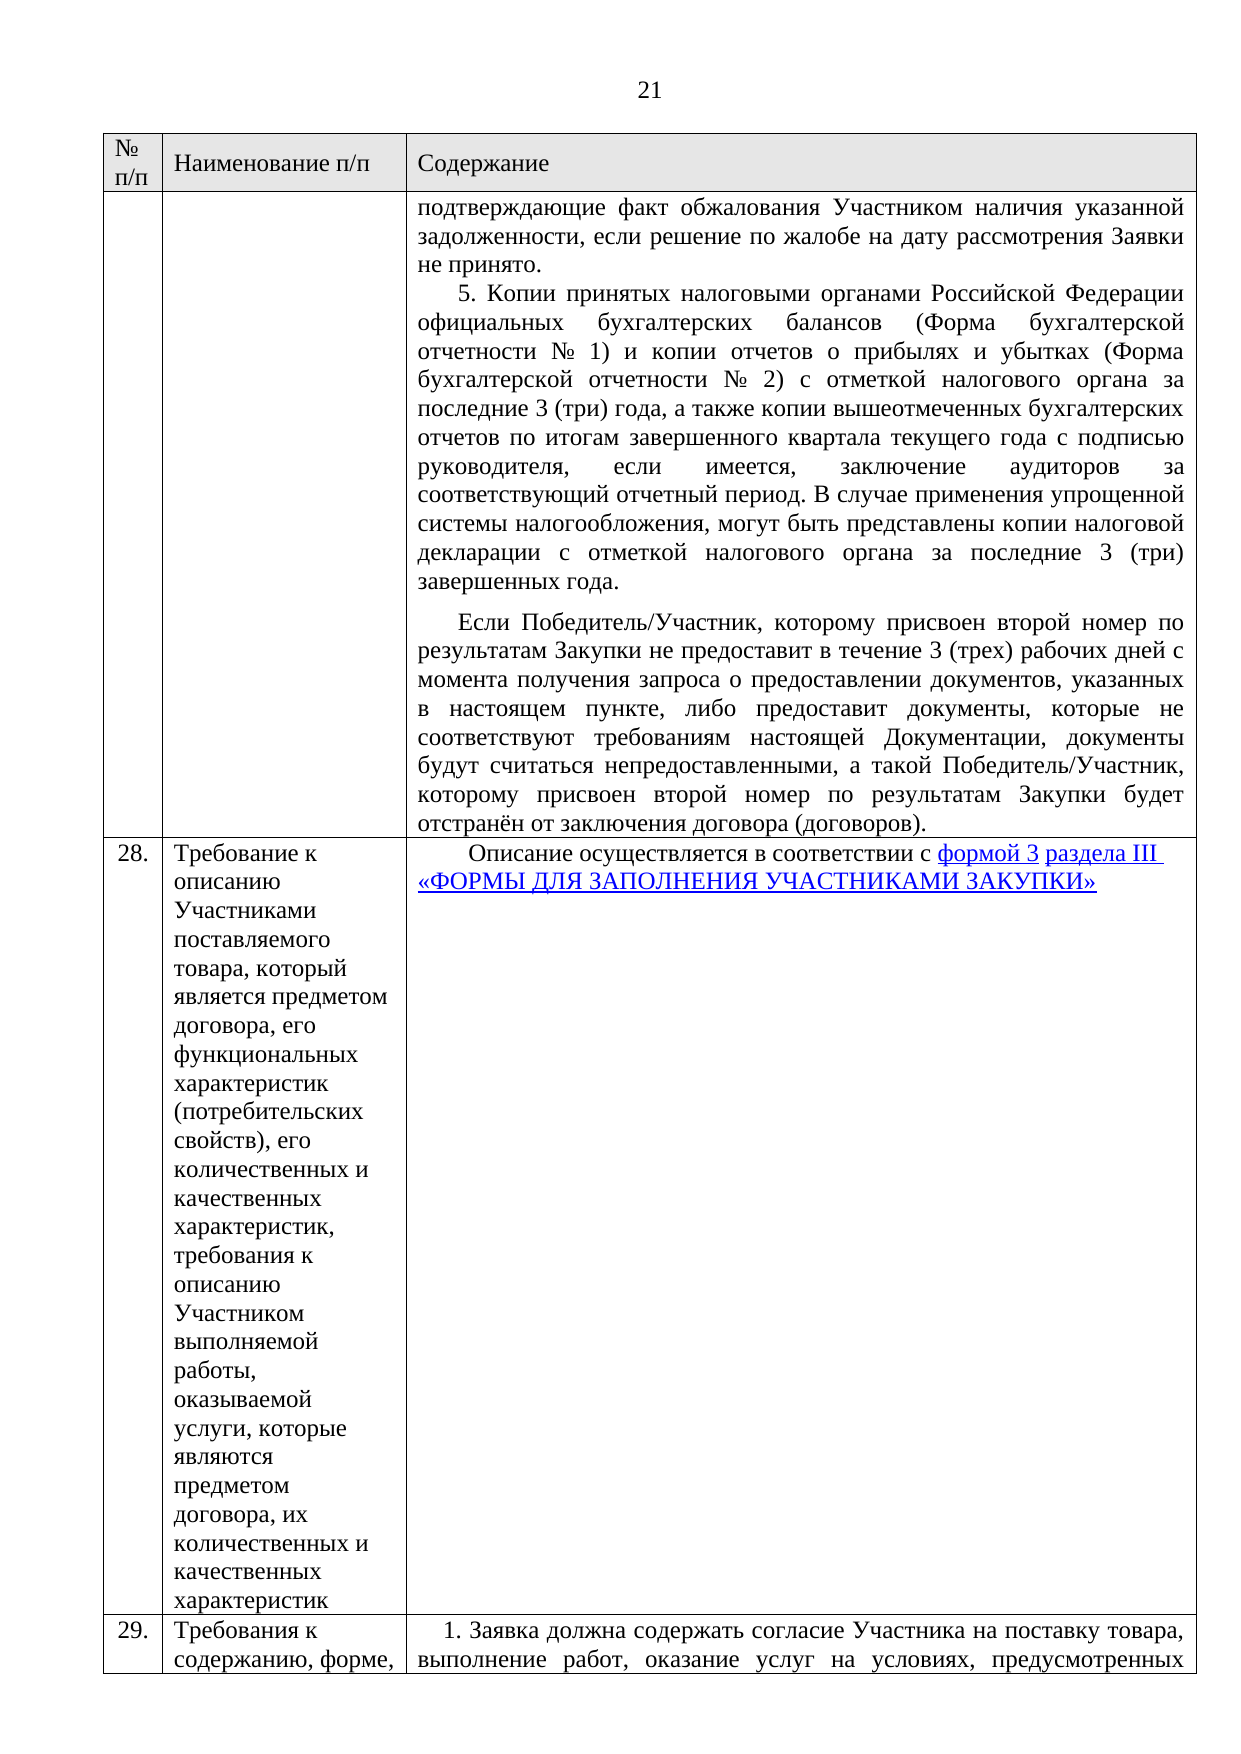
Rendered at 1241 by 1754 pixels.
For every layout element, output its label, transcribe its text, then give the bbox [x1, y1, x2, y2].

table_cell [104, 1615, 162, 1672]
table_header Содержание [407, 134, 1196, 191]
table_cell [163, 192, 406, 837]
table_cell Описание осуществляется в соответствии с формой 3 раздела III «ФОРМЫ ДЛЯ ЗАПОЛНЕНИЯ УЧАСТНИКАМИ ЗАКУПКИ» [407, 838, 1196, 1614]
table_header Наименование п/п [163, 134, 406, 191]
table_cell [407, 192, 1196, 837]
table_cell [163, 1615, 406, 1672]
table_cell Требование к описанию Участниками поставляемого товара, который является предметом договора, его функциональных характеристик (потребительских свойств), его количественных и качественных характеристик, требования к описанию Участником выполняемой работы, оказываемой услуги, которые являются предметом договора, их количественных и качественных характеристик [163, 838, 406, 1614]
table_cell [104, 838, 162, 1614]
table_cell [104, 192, 162, 837]
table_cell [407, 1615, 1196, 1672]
table_header № п/п [104, 134, 162, 191]
